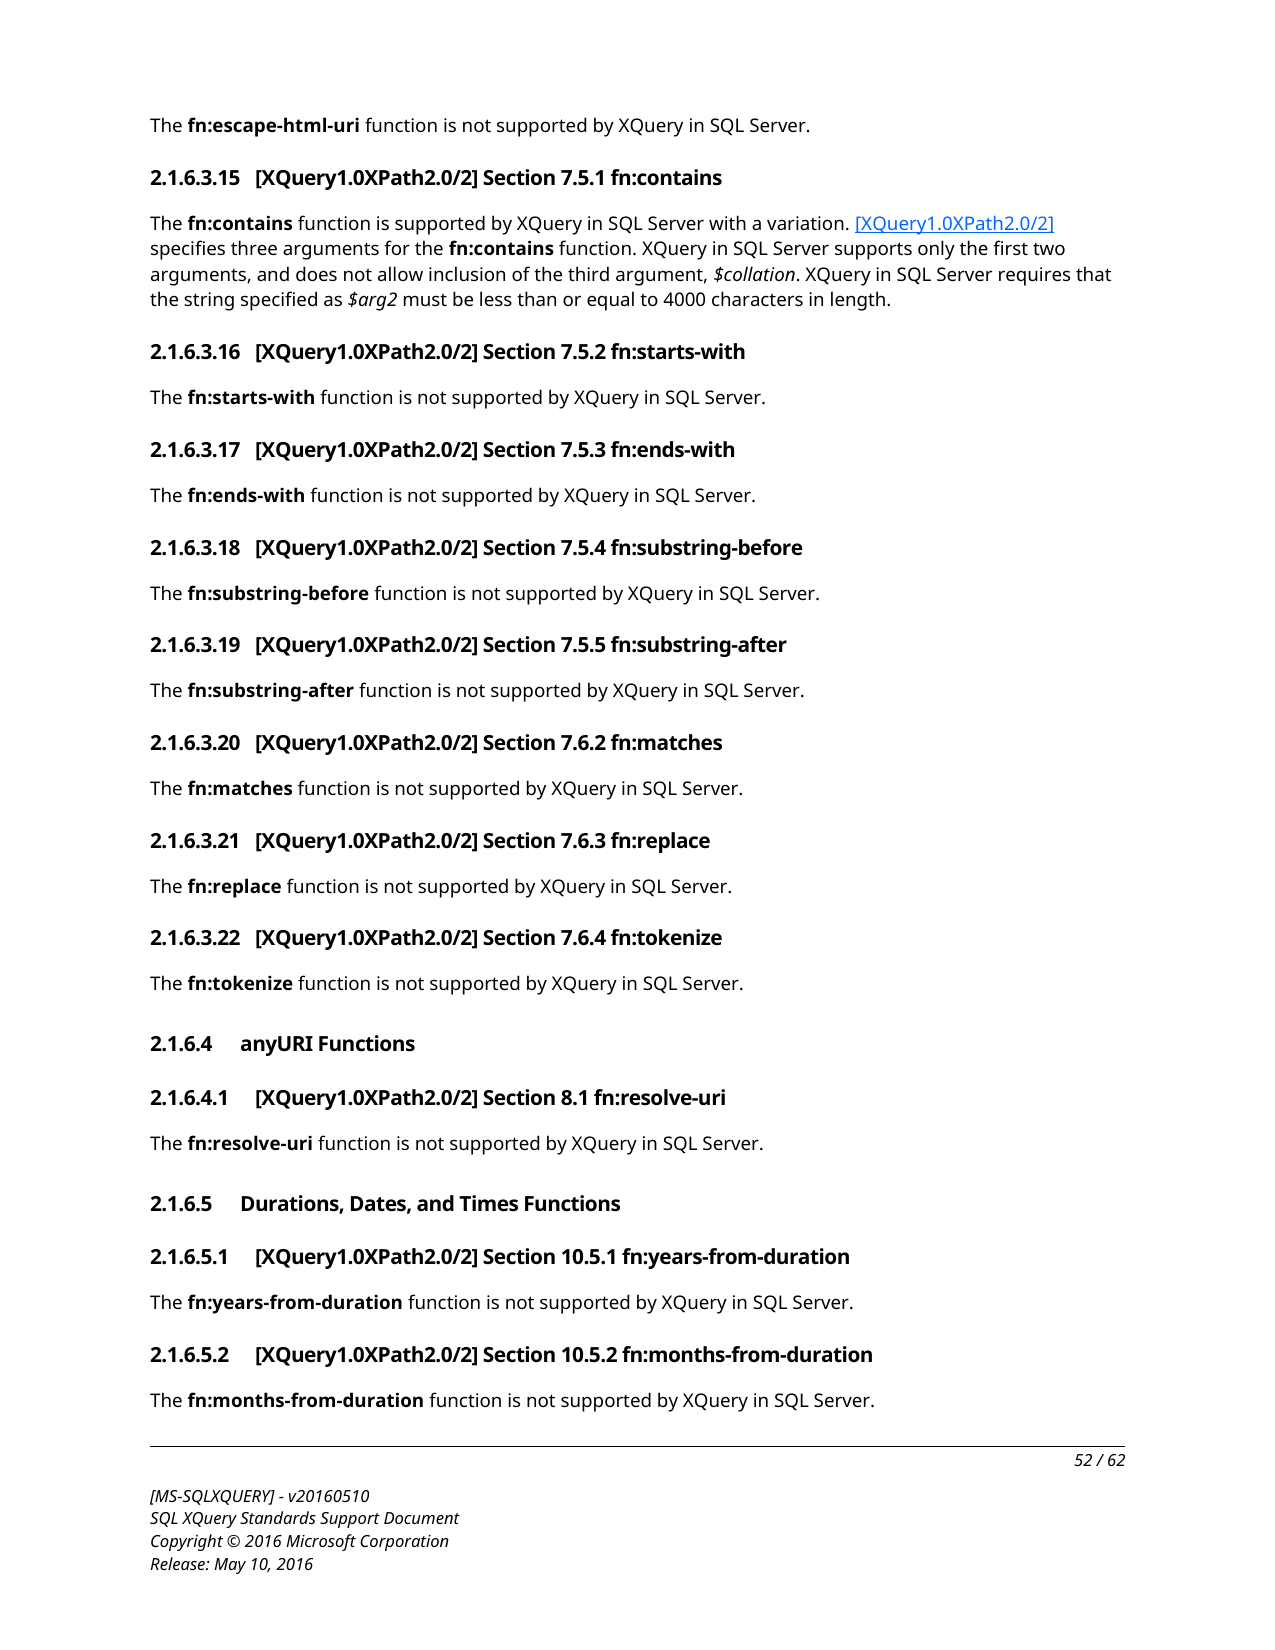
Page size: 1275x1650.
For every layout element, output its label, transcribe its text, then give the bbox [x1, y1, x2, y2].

subtitle [XQuery1.0XPath2.0/2] Section 10.5.2 fn:months-from-duration [150, 1340, 1125, 1369]
subtitle [XQuery1.0XPath2.0/2] Section 7.6.3 fn:replace [150, 826, 1125, 854]
subtitle [XQuery1.0XPath2.0/2] Section 10.5.1 fn:years-from-duration [150, 1242, 1125, 1271]
text The fn:contains function is supported by XQuery in SQL Server with a variation. [XQuery1.0XPath2.0/2] specifies three arguments for the fn:contains function. XQuery in SQL Server supports only the first two arguments, and does not allow inclusion of the third argument, $collation. XQuery in SQL Server requires that the string specified as $arg2 must be less than or equal to 4000 characters in length. [150, 210, 1125, 312]
subtitle [XQuery1.0XPath2.0/2] Section 7.6.4 fn:tokenize [150, 923, 1125, 952]
subtitle anyURI Functions [150, 1029, 1125, 1058]
text The fn:matches function is not supported by XQuery in SQL Server. [150, 775, 1125, 801]
text The fn:years-from-duration function is not supported by XQuery in SQL Server. [150, 1290, 1125, 1315]
text The fn:ends-with function is not supported by XQuery in SQL Server. [150, 482, 1125, 508]
text The fn:substring-after function is not supported by XQuery in SQL Server. [150, 678, 1125, 703]
text The fn:months-from-duration function is not supported by XQuery in SQL Server. [150, 1387, 1125, 1413]
subtitle [XQuery1.0XPath2.0/2] Section 7.5.5 fn:substring-after [150, 630, 1125, 659]
subtitle [XQuery1.0XPath2.0/2] Section 8.1 fn:resolve-uri [150, 1083, 1125, 1111]
text The fn:starts-with function is not supported by XQuery in SQL Server. [150, 384, 1125, 410]
subtitle Durations, Dates, and Times Functions [150, 1189, 1125, 1217]
text The fn:resolve-uri function is not supported by XQuery in SQL Server. [150, 1130, 1125, 1156]
text The fn:replace function is not supported by XQuery in SQL Server. [150, 873, 1125, 898]
subtitle [XQuery1.0XPath2.0/2] Section 7.6.2 fn:matches [150, 728, 1125, 757]
subtitle [XQuery1.0XPath2.0/2] Section 7.5.1 fn:contains [150, 163, 1125, 191]
subtitle [XQuery1.0XPath2.0/2] Section 7.5.3 fn:ends-with [150, 435, 1125, 463]
text The fn:tokenize function is not supported by XQuery in SQL Server. [150, 971, 1125, 996]
text The fn:escape-html-uri function is not supported by XQuery in SQL Server. [150, 112, 1125, 138]
text The fn:substring-before function is not supported by XQuery in SQL Server. [150, 580, 1125, 605]
subtitle [XQuery1.0XPath2.0/2] Section 7.5.2 fn:starts-with [150, 337, 1125, 366]
subtitle [XQuery1.0XPath2.0/2] Section 7.5.4 fn:substring-before [150, 533, 1125, 561]
